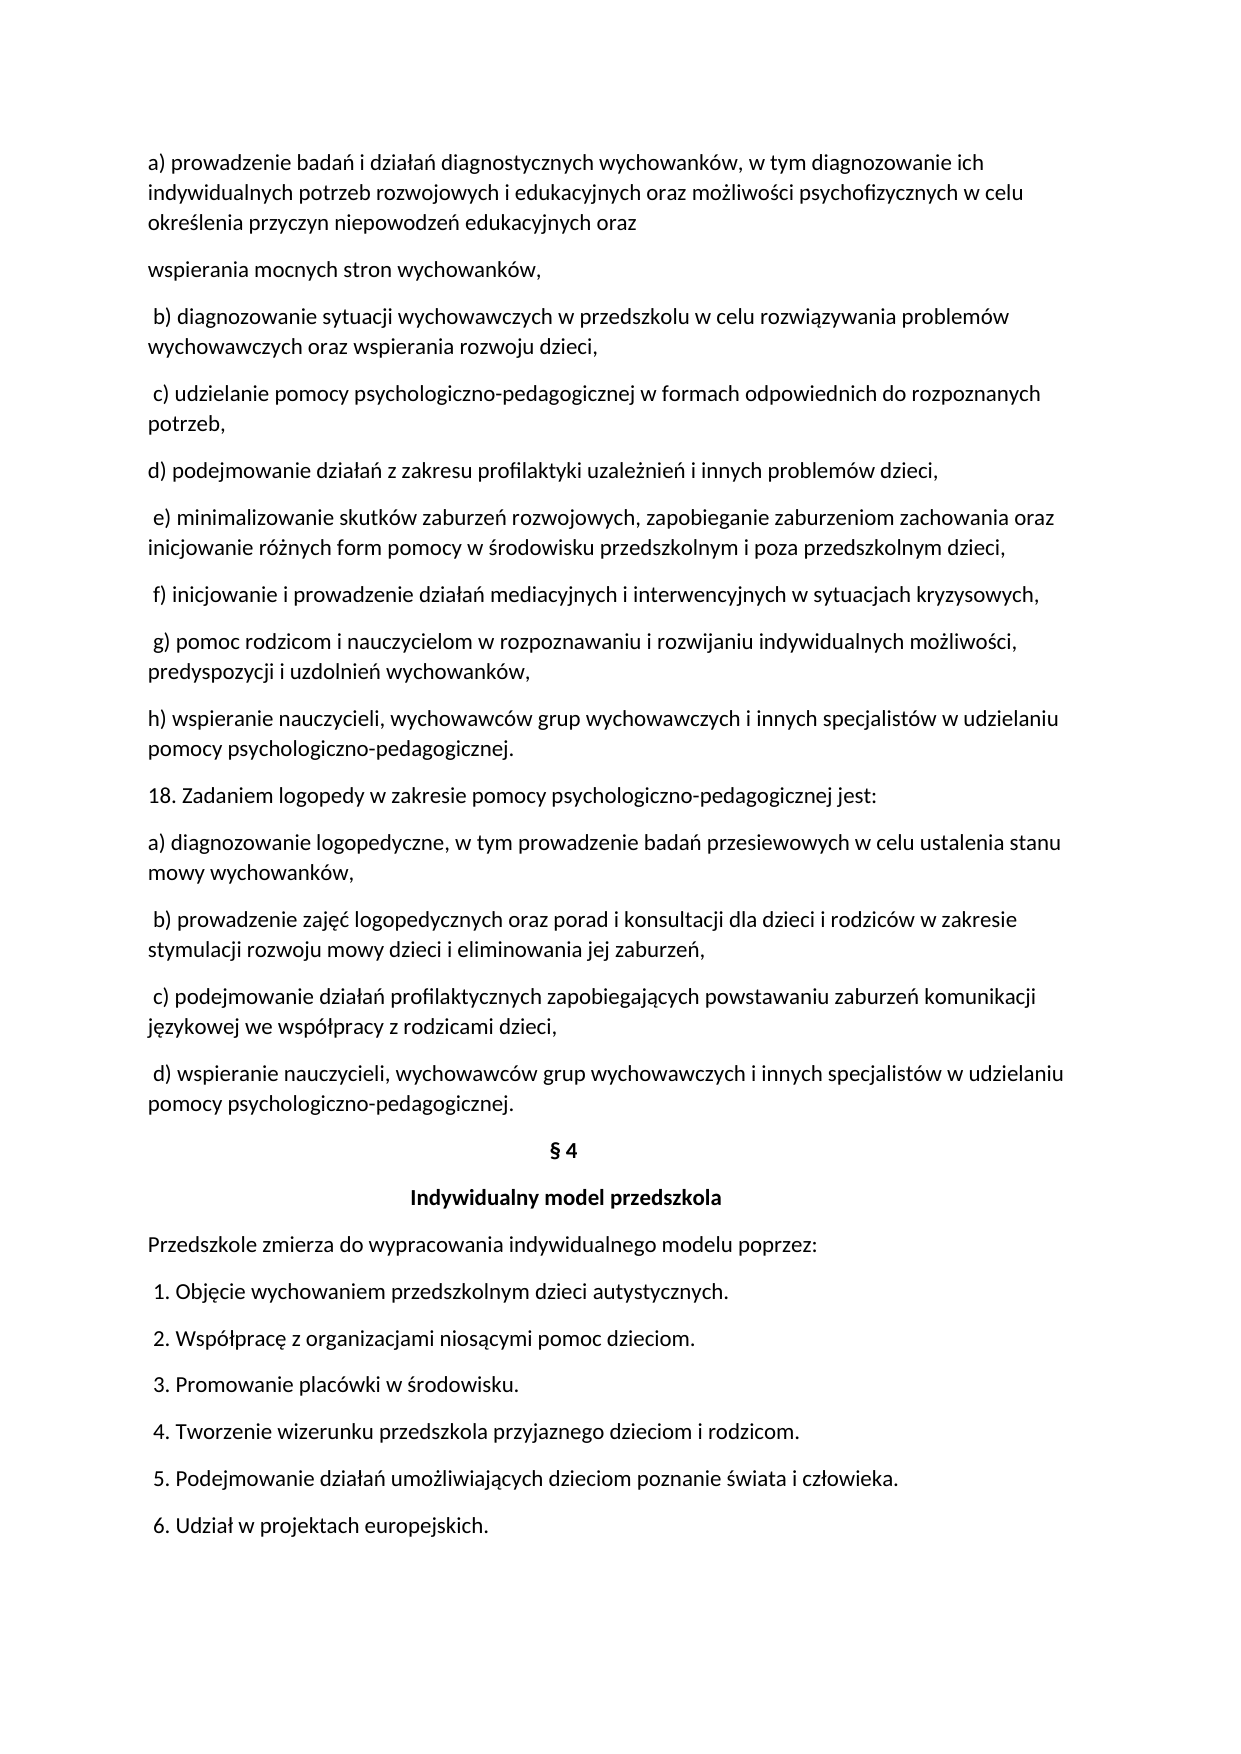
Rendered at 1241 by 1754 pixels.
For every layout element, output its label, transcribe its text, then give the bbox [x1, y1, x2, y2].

text a) diagnozowanie logopedyczne, w tym prowadzenie badań przesiewowych w celu ustalenia stanu mowy wychowanków, [148, 828, 1093, 886]
text h) wspieranie nauczycieli, wychowawców grup wychowawczych i innych specjalistów w udzielaniu pomocy psychologiczno-pedagogicznej. [148, 704, 1093, 762]
text Indywidualny model przedszkola [148, 1183, 1093, 1211]
text a) prowadzenie badań i działań diagnostycznych wychowanków, w tym diagnozowanie ich indywidualnych potrzeb rozwojowych i edukacyjnych oraz możliwości psychofizycznych w celu określenia przyczyn niepowodzeń edukacyjnych oraz [148, 148, 1093, 236]
text wspierania mocnych stron wychowanków, [148, 255, 1093, 283]
text Przedszkole zmierza do wypracowania indywidualnego modelu poprzez: [148, 1230, 1093, 1258]
text 3. Promowanie placówki w środowisku. [148, 1371, 1093, 1398]
text 1. Objęcie wychowaniem przedszkolnym dzieci autystycznych. [148, 1277, 1093, 1305]
text b) prowadzenie zajęć logopedycznych oraz porad i konsultacji dla dzieci i rodziców w zakresie stymulacji rozwoju mowy dzieci i eliminowania jej zaburzeń, [148, 905, 1093, 963]
text 18. Zadaniem logopedy w zakresie pomocy psychologiczno-pedagogicznej jest: [148, 781, 1093, 809]
text f) inicjowanie i prowadzenie działań mediacyjnych i interwencyjnych w sytuacjach kryzysowych, [148, 580, 1093, 608]
text 5. Podejmowanie działań umożliwiających dzieciom poznanie świata i człowieka. [148, 1464, 1093, 1492]
text § 4 [148, 1136, 1093, 1164]
text g) pomoc rodzicom i nauczycielom w rozpoznawaniu i rozwijaniu indywidualnych możliwości, predyspozycji i uzdolnień wychowanków, [148, 627, 1093, 685]
text c) podejmowanie działań profilaktycznych zapobiegających powstawaniu zaburzeń komunikacji językowej we współpracy z rodzicami dzieci, [148, 982, 1093, 1040]
text e) minimalizowanie skutków zaburzeń rozwojowych, zapobieganie zaburzeniom zachowania oraz inicjowanie różnych form pomocy w środowisku przedszkolnym i poza przedszkolnym dzieci, [148, 503, 1093, 561]
text d) podejmowanie działań z zakresu profilaktyki uzależnień i innych problemów dzieci, [148, 456, 1093, 484]
text 4. Tworzenie wizerunku przedszkola przyjaznego dzieciom i rodzicom. [148, 1417, 1093, 1445]
text d) wspieranie nauczycieli, wychowawców grup wychowawczych i innych specjalistów w udzielaniu pomocy psychologiczno-pedagogicznej. [148, 1059, 1093, 1117]
text b) diagnozowanie sytuacji wychowawczych w przedszkolu w celu rozwiązywania problemów wychowawczych oraz wspierania rozwoju dzieci, [148, 302, 1093, 360]
text 6. Udział w projektach europejskich. [148, 1511, 1093, 1539]
text c) udzielanie pomocy psychologiczno-pedagogicznej w formach odpowiednich do rozpoznanych potrzeb, [148, 379, 1093, 437]
text 2. Współpracę z organizacjami niosącymi pomoc dzieciom. [148, 1324, 1093, 1352]
